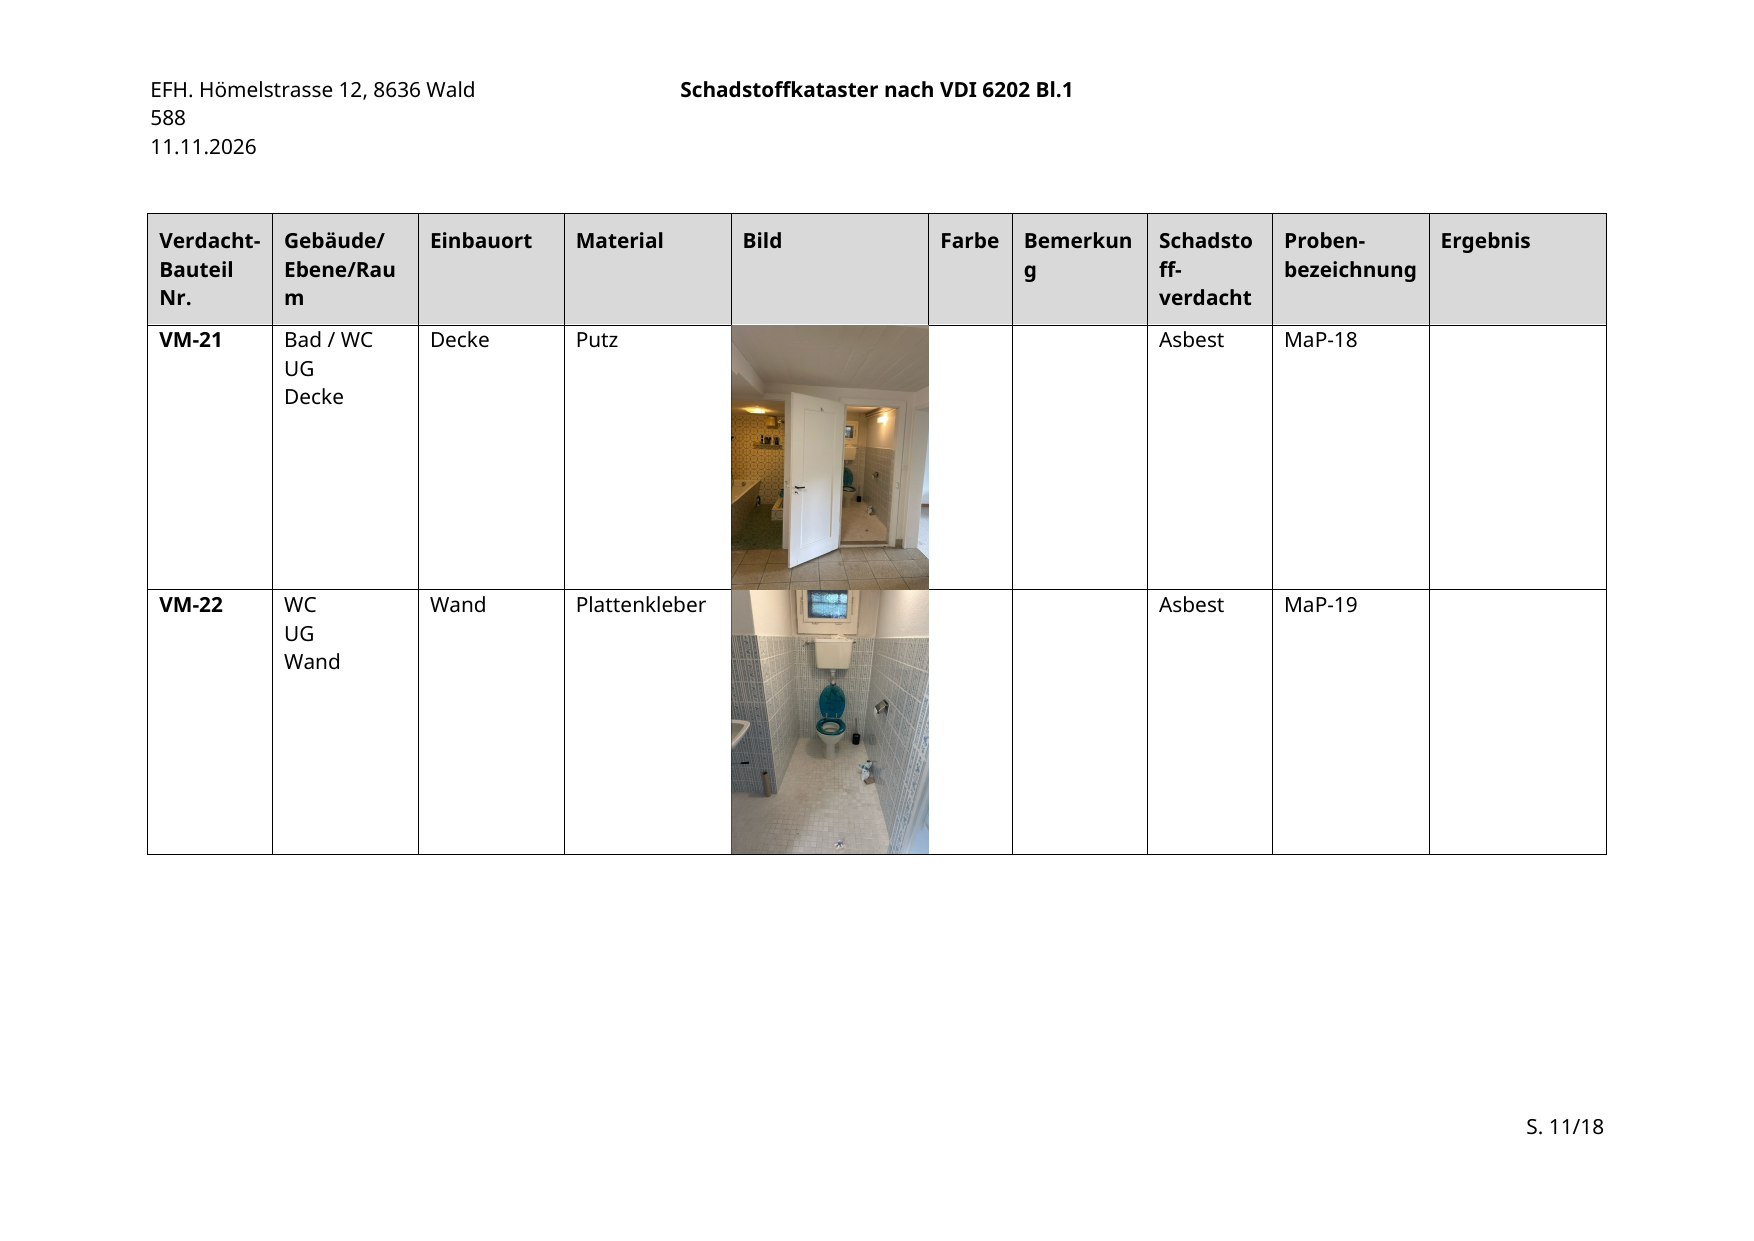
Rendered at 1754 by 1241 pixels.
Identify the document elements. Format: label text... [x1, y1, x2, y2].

table_header Schadstoff-verdacht [1148, 214, 1272, 324]
table_cell Wand [419, 590, 564, 854]
table_cell [1430, 326, 1606, 589]
table_header Proben-bezeichnung [1273, 214, 1429, 324]
table_cell Decke [419, 326, 564, 589]
table_cell Bad / WC UG Decke [273, 326, 418, 589]
table_header Farbe [929, 214, 1012, 324]
table_cell Plattenkleber [565, 590, 731, 854]
table_cell Asbest [1148, 326, 1272, 589]
table_cell [1430, 590, 1606, 854]
table_cell Asbest [1148, 590, 1272, 854]
table_cell [929, 590, 1012, 854]
table_cell MaP-19 [1273, 590, 1429, 854]
table_header Gebäude/ Ebene/Raum [273, 214, 418, 324]
table_header Material [565, 214, 731, 324]
table_cell [929, 326, 1012, 589]
table_cell VM-22 [148, 590, 272, 854]
table_header Einbauort [419, 214, 564, 324]
table_header Bild [732, 214, 928, 324]
table_cell [1013, 590, 1147, 854]
table_cell VM-21 [148, 326, 272, 589]
table_cell WC UG Wand [273, 590, 418, 854]
table_header Ergebnis [1430, 214, 1606, 324]
table_cell [1013, 326, 1147, 589]
table_cell Putz [565, 326, 731, 589]
table_cell MaP-18 [1273, 326, 1429, 589]
table_header Bemerkung [1013, 214, 1147, 324]
table_header Verdacht-Bauteil Nr. [148, 214, 272, 324]
picture [731, 325, 929, 854]
